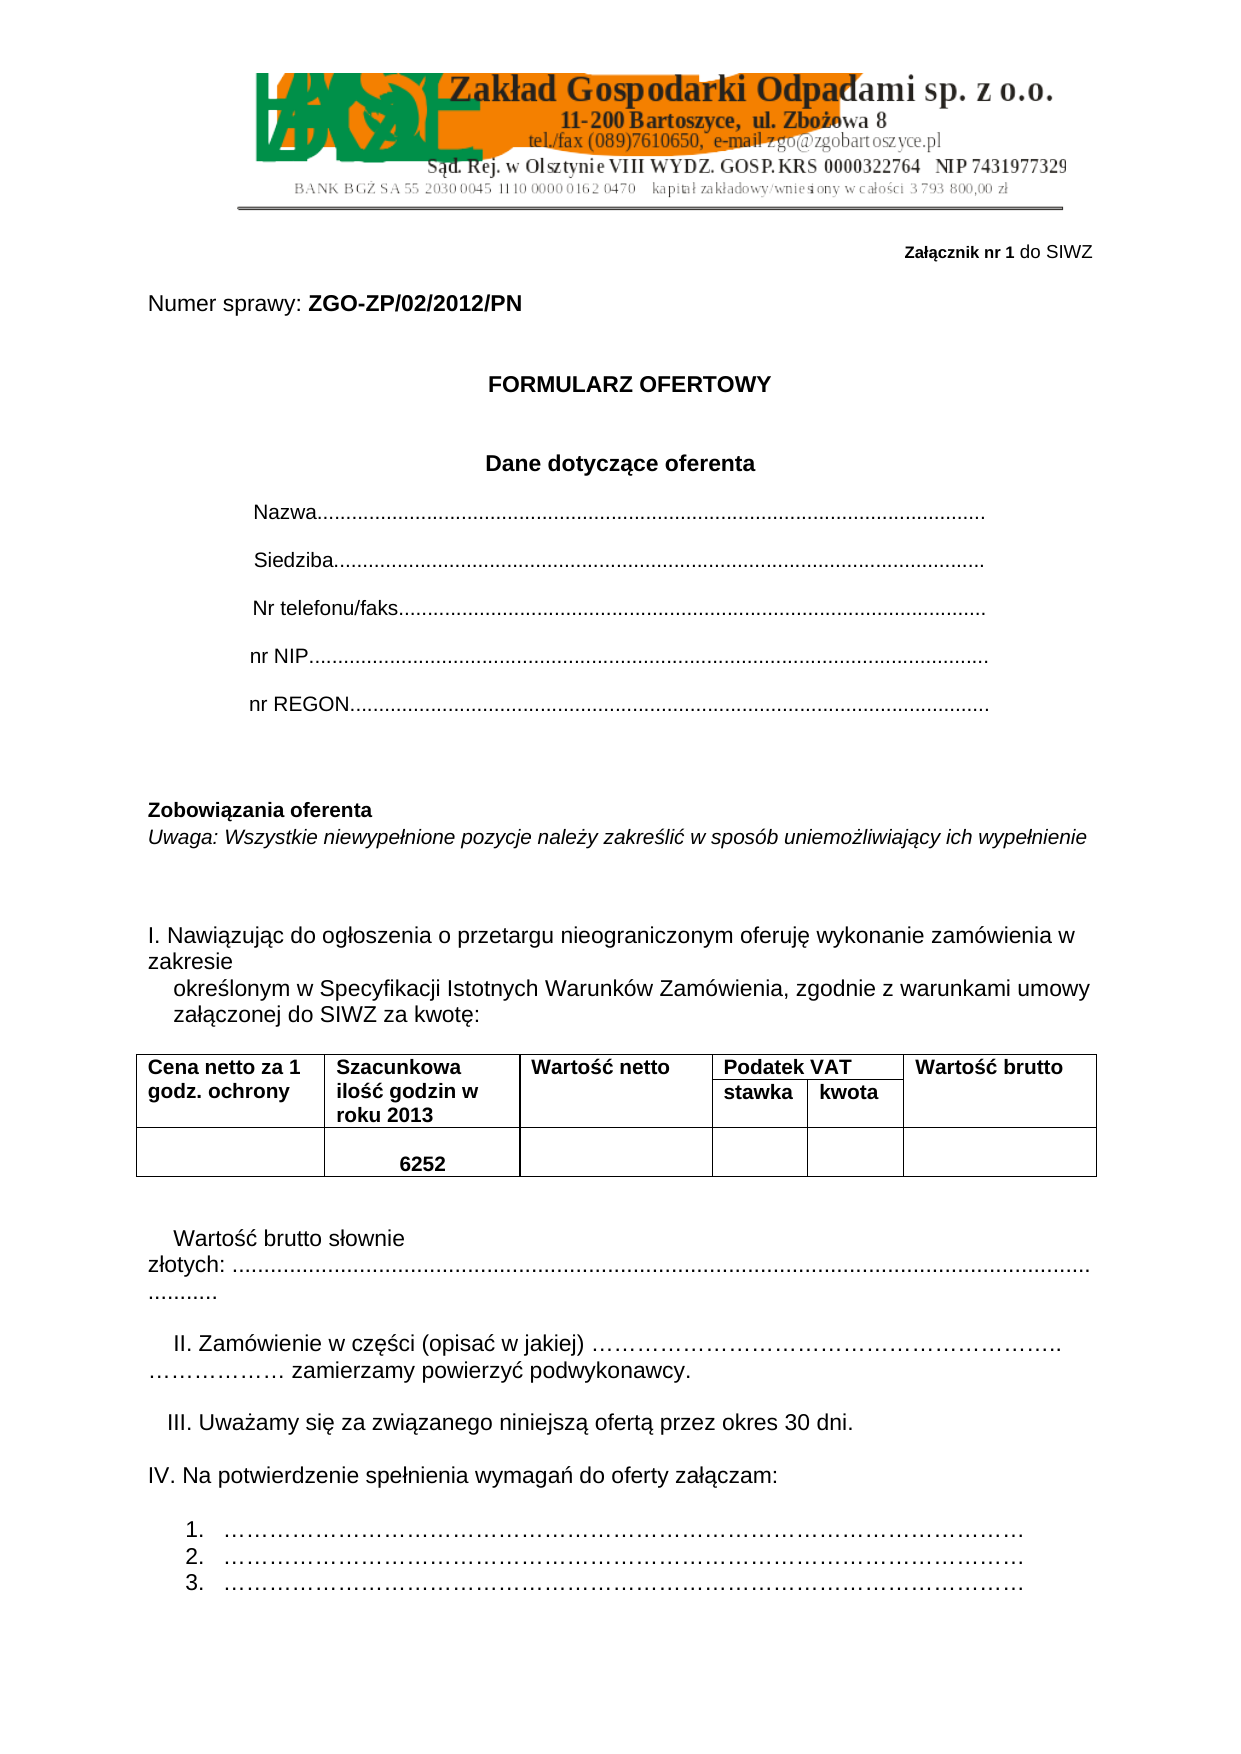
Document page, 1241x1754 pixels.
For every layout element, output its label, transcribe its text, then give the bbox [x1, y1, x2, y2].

table_cell [137, 1128, 324, 1176]
text Załącznik nr 1 do SIWZ [148, 241, 1093, 262]
text I. Nawiązując do ogłoszenia o przetargu nieograniczonym oferuję wykonanie zamówienia w zakresie [148, 922, 1093, 974]
text Zobowiązania oferenta Uwaga: Wszystkie niewypełnione pozycje należy zakreślić w sposób uniemożliwiający ich wypełnienie [148, 770, 1093, 849]
text FORMULARZ OFERTOWY Dane dotyczące oferenta Nazwa.................................................................................................................... Siedziba................................................................................................................. Nr telefonu/faks...................................................................................................... nr NIP...................................................................................................................... nr REGON............................................................................................................... [148, 371, 1093, 770]
text Numer sprawy: ZGO-ZP/02/2012/PN [148, 290, 1093, 371]
table_cell [808, 1128, 903, 1176]
table_cell kwota [808, 1080, 903, 1127]
text II. Zamówienie w części (opisać w jakiej) ……………………………………………………..……………… zamierzamy powierzyć podwykonawcy. [148, 1330, 1093, 1383]
table_cell [904, 1128, 1096, 1176]
text Wartość brutto słownie złotych: .................................................................................................................................................. [148, 1225, 1093, 1304]
table_cell [521, 1128, 712, 1176]
text określonym w Specyfikacji Istotnych Warunków Zamówienia, zgodnie z warunkami umowy [148, 974, 1093, 1001]
list …………………………………………………………………………………………… [185, 1543, 1093, 1569]
text III. Uważamy się za związanego niniejszą ofertą przez okres 30 dni. IV. Na potwierdzenie spełnienia wymagań do oferty załączam: [148, 1409, 1093, 1516]
table_header Podatek VAT [713, 1055, 903, 1079]
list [185, 1569, 1093, 1596]
table_header Cena netto za 1 godz. ochrony [137, 1055, 324, 1127]
list …………………………………………………………………………………………… [185, 1516, 1093, 1543]
table_header Wartość netto [521, 1055, 712, 1127]
table_cell 6252 [325, 1128, 519, 1176]
table_cell stawka [713, 1080, 807, 1127]
table_header Szacunkowa ilość godzin w roku 2013 [325, 1055, 519, 1127]
table_header Wartość brutto [904, 1055, 1096, 1127]
table_cell [713, 1128, 807, 1176]
text załączonej do SIWZ za kwotę: [148, 1001, 1093, 1027]
